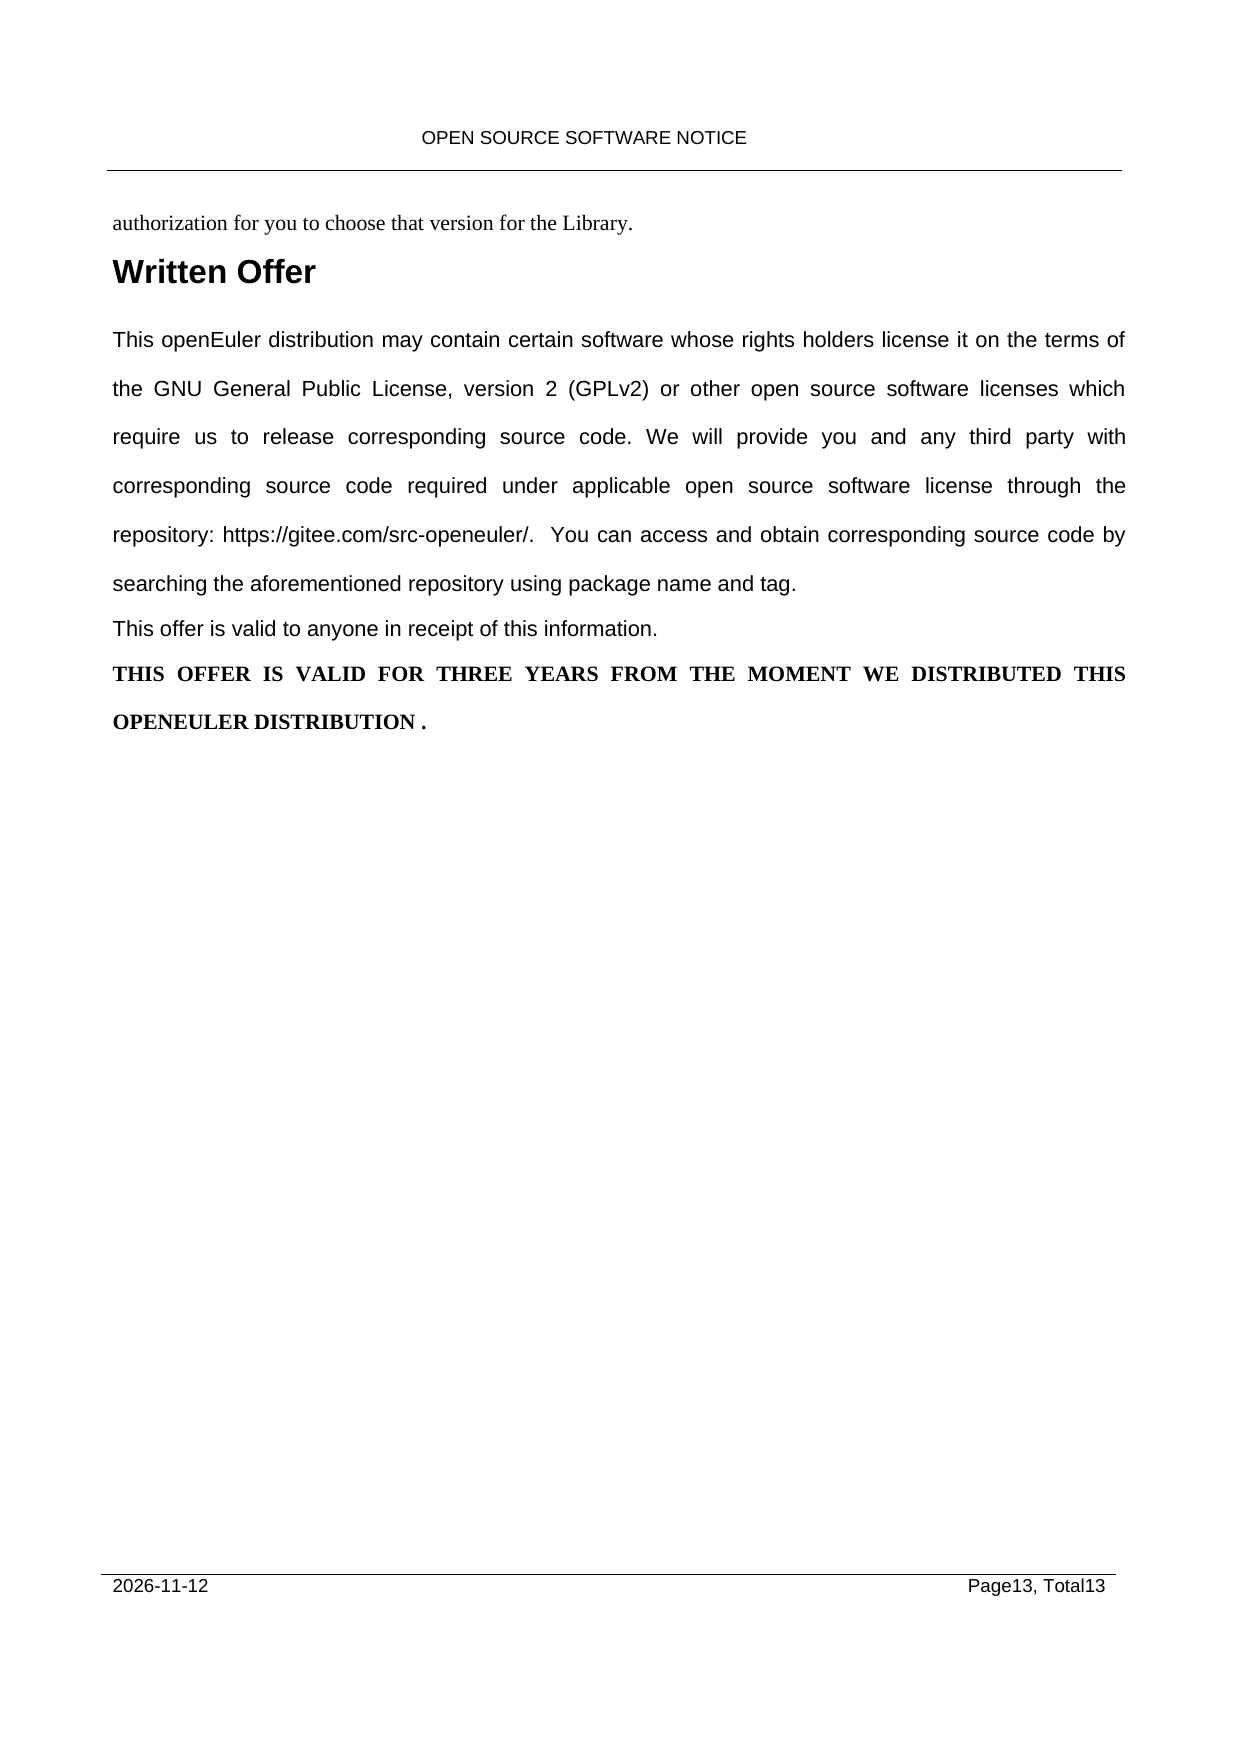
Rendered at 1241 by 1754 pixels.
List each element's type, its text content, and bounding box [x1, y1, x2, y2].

text This openEuler distribution may contain certain software whose rights holders license it on the terms of the GNU General Public License, version 2 (GPLv2) or other open source software licenses which require us to release corresponding source code. We will provide you and any third party with corresponding source code required under applicable open source software license through the repository: https://gitee.com/src-openeuler/. You can access and obtain corresponding source code by searching the aforementioned repository using package name and tag. [112, 323, 1128, 599]
text Written Offer [112, 239, 1128, 304]
text This offer is valid to anyone in receipt of this information. [112, 612, 1128, 644]
text THIS OFFER IS VALID FOR THREE YEARS FROM THE MOMENT WE DISTRIBUTED THIS OPENEULER DISTRIBUTION . [112, 657, 1128, 738]
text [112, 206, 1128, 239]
